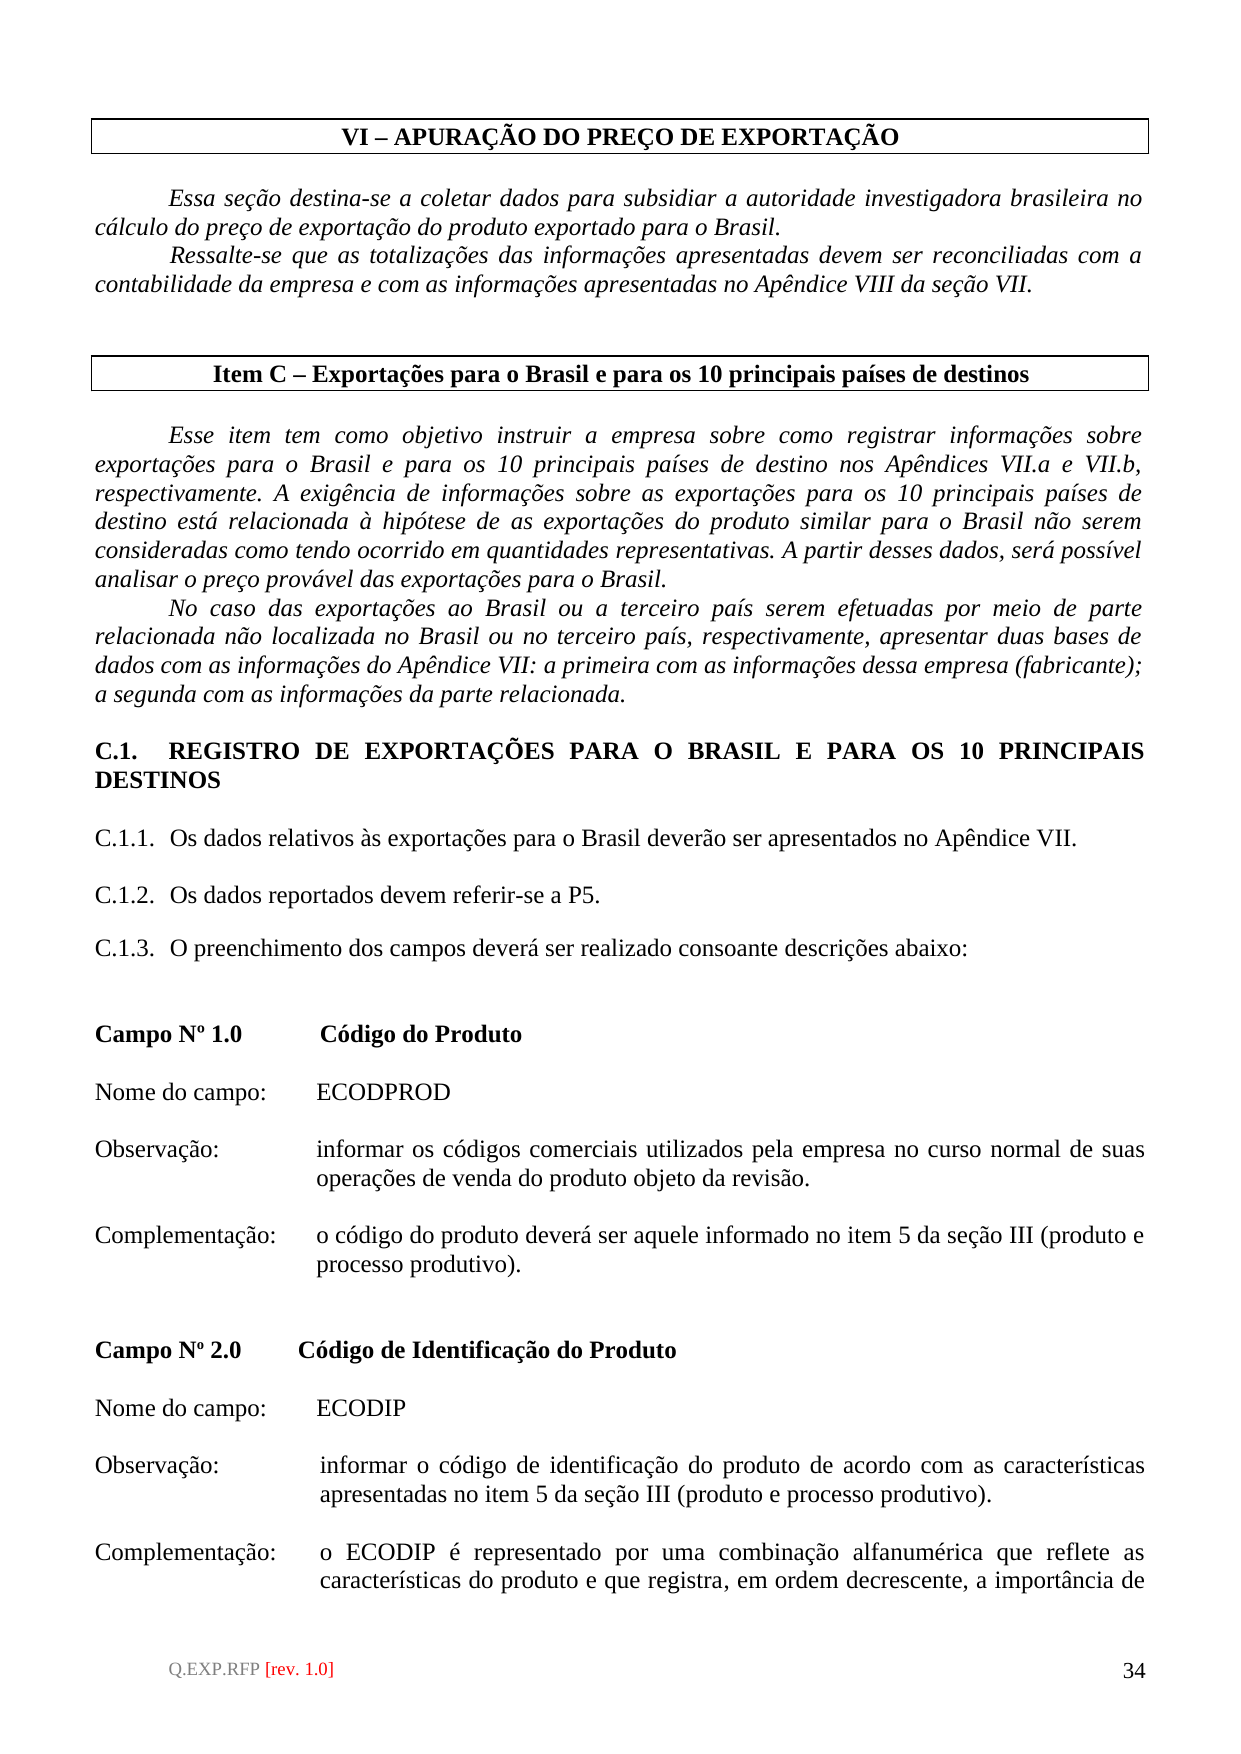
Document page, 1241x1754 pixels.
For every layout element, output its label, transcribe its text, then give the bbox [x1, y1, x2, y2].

text Observação: informar os códigos comerciais utilizados pela empresa no curso normal de suas operações de venda do produto objeto da revisão. [94, 1134, 1146, 1192]
subtitle Item C – Exportações para o Brasil e para os 10 principais países de destinos [92, 357, 1148, 390]
text Esse item tem como objetivo instruir a empresa sobre como registrar informações sobre exportações para o Brasil e para os 10 principais países de destino nos Apêndices VII.a e VII.b, respectivamente. A exigência de informações sobre as exportações para os 10 principais países de destino está relacionada à hipótese de as exportações do produto similar para o Brasil não serem consideradas como tendo ocorrido em quantidades representativas. A partir desses dados, será possível analisar o preço provável das exportações para o Brasil. [94, 420, 1146, 593]
subtitle C.1.1. Os dados relativos às exportações para o Brasil deverão ser apresentados no Apêndice VII. [94, 823, 1146, 851]
text Nome do campo: ECODPROD [94, 1077, 1146, 1106]
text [94, 1537, 1146, 1594]
text Complementação: o código do produto deverá ser aquele informado no item 5 da seção III (produto e processo produtivo). [94, 1221, 1146, 1278]
subtitle Ressalte-se que as totalizações das informações apresentadas devem ser reconciliadas com a contabilidade da empresa e com as informações apresentadas no Apêndice VIII da seção VII. [94, 240, 1146, 298]
text Essa seção destina-se a coletar dados para subsidiar a autoridade investigadora brasileira no cálculo do preço de exportação do produto exportado para o Brasil. [94, 183, 1146, 240]
subtitle VI – APURAÇÃO DO PREÇO DE EXPORTAÇÃO [92, 120, 1148, 153]
text Nome do campo: ECODIP [94, 1393, 1146, 1422]
subtitle C.1.3. O preenchimento dos campos deverá ser realizado consoante descrições abaixo: [94, 933, 1146, 962]
text Observação: informar o código de identificação do produto de acordo com as características apresentadas no item 5 da seção III (produto e processo produtivo). [94, 1451, 1146, 1508]
text Campo No 2.0 Código de Identificação do Produto [94, 1336, 1146, 1364]
subtitle C.1.2. Os dados reportados devem referir-se a P5. [94, 880, 1146, 909]
text No caso das exportações ao Brasil ou a terceiro país serem efetuadas por meio de parte relacionada não localizada no Brasil ou no terceiro país, respectivamente, apresentar duas bases de dados com as informações do Apêndice VII: a primeira com as informações dessa empresa (fabricante); a segunda com as informações da parte relacionada. [94, 593, 1146, 708]
text C.1. REGISTRO DE EXPORTAÇÕES PARA O BRASIL E PARA OS 10 PRINCIPAIS DESTINOS [94, 736, 1146, 794]
text Campo Nº 1.0 Código do Produto [94, 1019, 1146, 1048]
